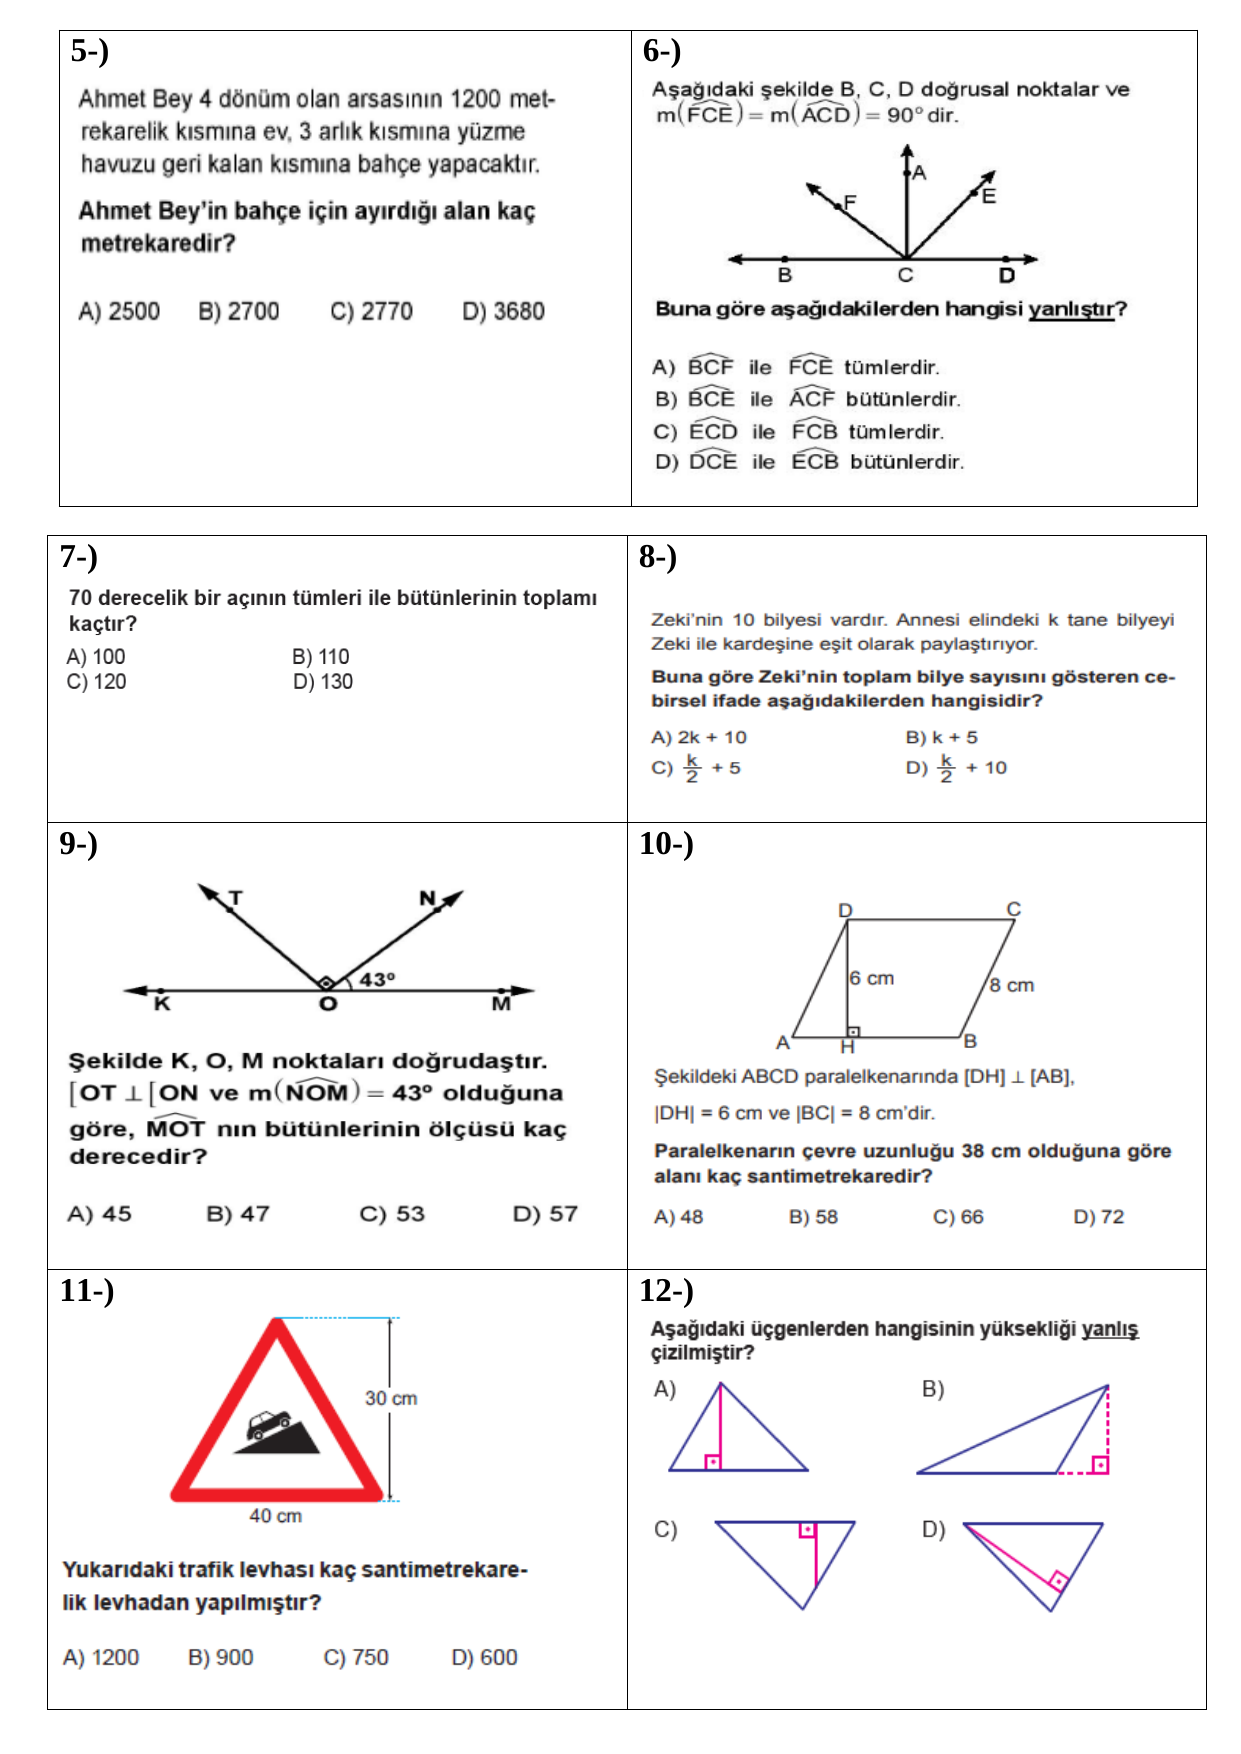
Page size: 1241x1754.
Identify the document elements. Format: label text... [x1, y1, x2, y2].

picture [642, 68, 1166, 482]
table_header 7-) [48, 536, 627, 822]
picture [70, 68, 574, 344]
table_cell 5-) [60, 31, 631, 506]
table_cell 12-) [628, 1270, 1206, 1709]
picture [638, 885, 1187, 1246]
table_cell 9-) [48, 823, 627, 1269]
picture [638, 598, 1187, 799]
table_cell 10-) [628, 823, 1206, 1269]
table_cell 11-) [48, 1270, 627, 1709]
table_cell 6-) [632, 31, 1197, 506]
picture [59, 861, 609, 1245]
picture [59, 574, 608, 723]
table_header 8-) [628, 536, 1206, 822]
